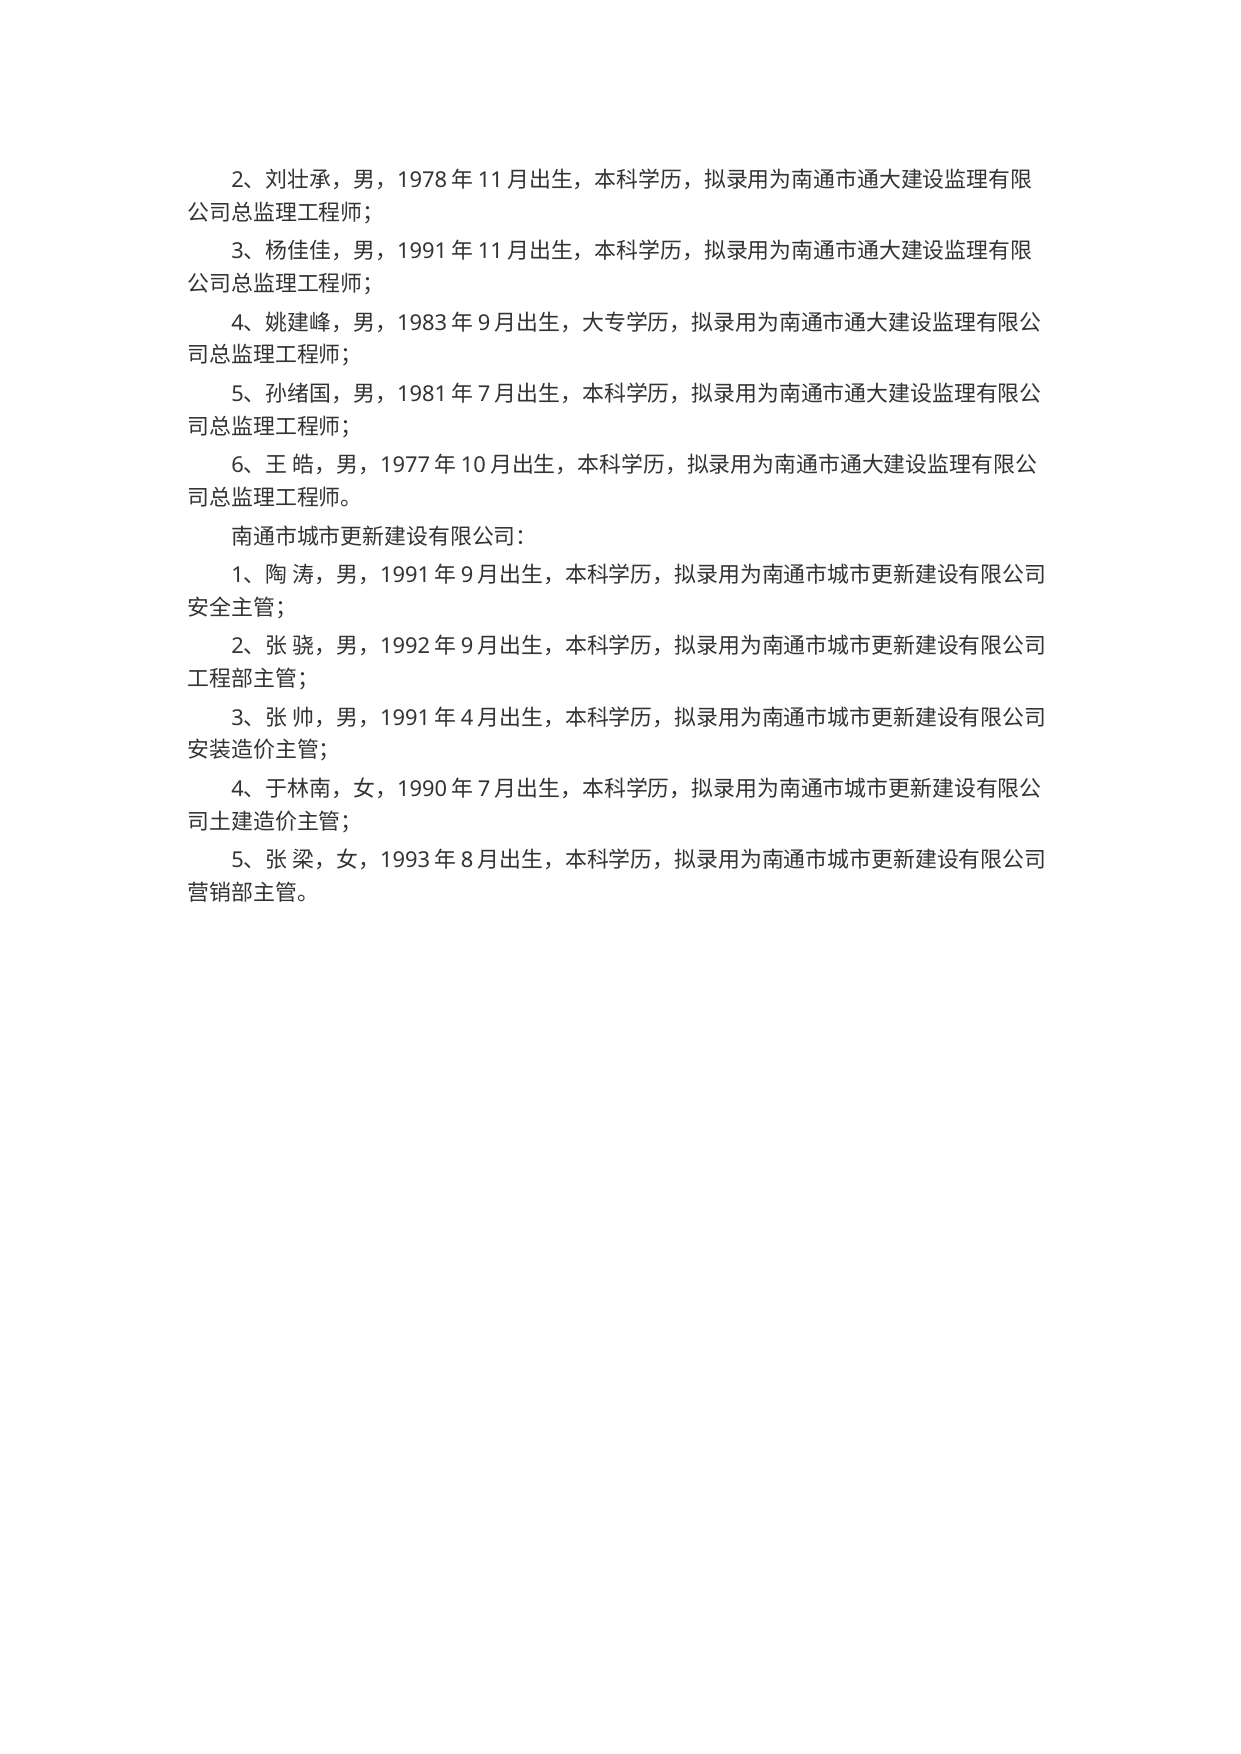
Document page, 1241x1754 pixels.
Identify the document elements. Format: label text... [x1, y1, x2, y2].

text 3、张 帅，男，1991年4月出生，本科学历，拟录用为南通市城市更新建设有限公司安装造价主管； [187, 699, 1053, 764]
text 6、王 皓，男，1977年10月出生，本科学历，拟录用为南通市通大建设监理有限公司总监理工程师。 [187, 447, 1053, 512]
text 1、陶 涛，男，1991年9月出生，本科学历，拟录用为南通市城市更新建设有限公司安全主管； [187, 557, 1053, 622]
text 4、姚建峰，男，1983年9月出生，大专学历，拟录用为南通市通大建设监理有限公司总监理工程师； [187, 304, 1053, 369]
text 南通市城市更新建设有限公司： [187, 518, 1053, 551]
text 5、孙绪国，男，1981年7月出生，本科学历，拟录用为南通市通大建设监理有限公司总监理工程师； [187, 376, 1053, 441]
text 3、杨佳佳，男，1991年11月出生，本科学历，拟录用为南通市通大建设监理有限公司总监理工程师； [187, 233, 1053, 298]
text 2、刘壮承，男，1978年11月出生，本科学历，拟录用为南通市通大建设监理有限公司总监理工程师； [187, 162, 1053, 227]
text 5、张 梁，女，1993年8月出生，本科学历，拟录用为南通市城市更新建设有限公司营销部主管。 [187, 842, 1053, 907]
text 4、于林南，女，1990年7月出生，本科学历，拟录用为南通市城市更新建设有限公司土建造价主管； [187, 771, 1053, 836]
text 2、张 骁，男，1992年9月出生，本科学历，拟录用为南通市城市更新建设有限公司工程部主管； [187, 628, 1053, 693]
